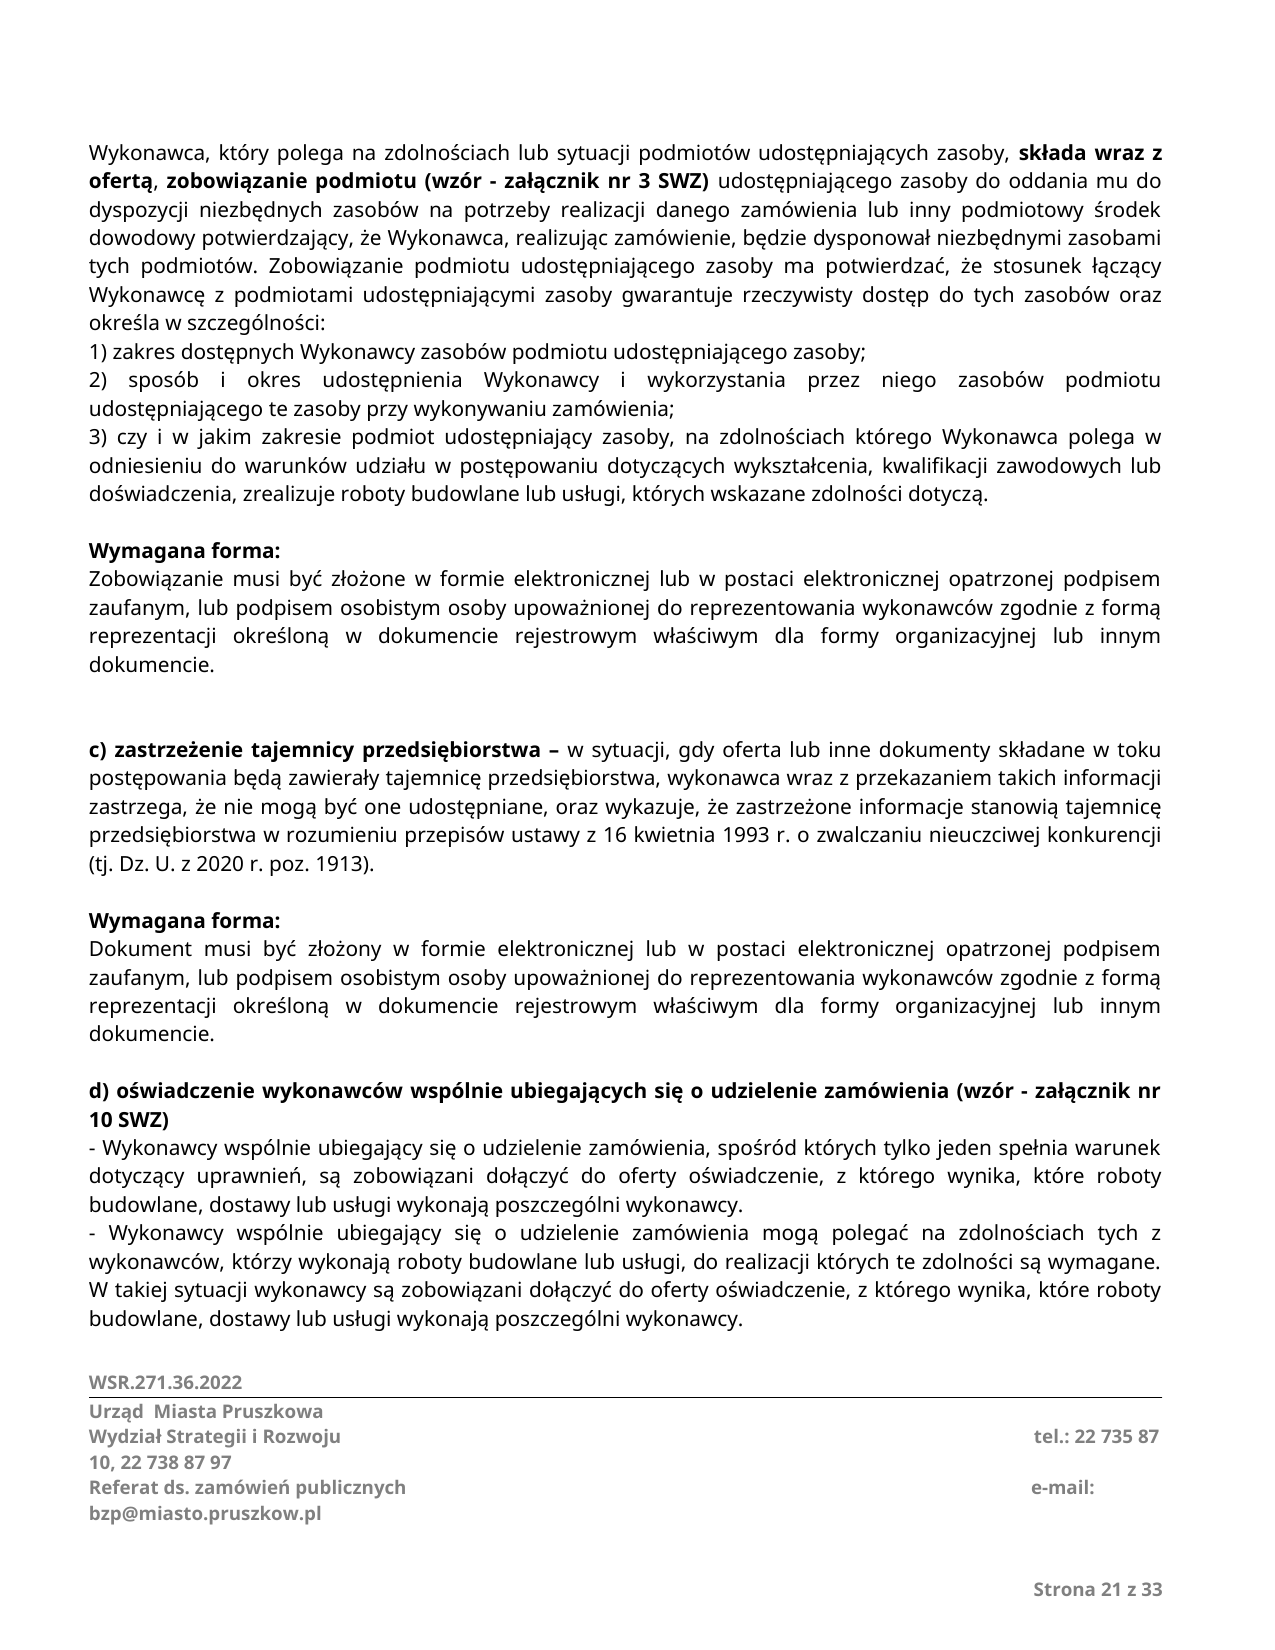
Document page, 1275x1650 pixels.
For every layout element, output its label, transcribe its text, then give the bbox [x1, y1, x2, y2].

text Dokument musi być złożony w formie elektronicznej lub w postaci elektronicznej opatrzonej podpisem zaufanym, lub podpisem osobistym osoby upoważnionej do reprezentowania wykonawców zgodnie z formą reprezentacji określoną w dokumencie rejestrowym właściwym dla formy organizacyjnej lub innym dokumencie. [89, 934, 1162, 1048]
text - Wykonawcy wspólnie ubiegający się o udzielenie zamówienia mogą polegać na zdolnościach tych z wykonawców, którzy wykonają roboty budowlane lub usługi, do realizacji których te zdolności są wymagane. W takiej sytuacji wykonawcy są zobowiązani dołączyć do oferty oświadczenie, z którego wynika, które roboty budowlane, dostawy lub usługi wykonają poszczególni wykonawcy. [89, 1218, 1162, 1332]
text - Wykonawcy wspólnie ubiegający się o udzielenie zamówienia, spośród których tylko jeden spełnia warunek dotyczący uprawnień, są zobowiązani dołączyć do oferty oświadczenie, z którego wynika, które roboty budowlane, dostawy lub usługi wykonają poszczególni wykonawcy. [89, 1133, 1162, 1218]
text 2) sposób i okres udostępnienia Wykonawcy i wykorzystania przez niego zasobów podmiotu udostępniającego te zasoby przy wykonywaniu zamówienia; [89, 365, 1162, 422]
text Zobowiązanie musi być złożone w formie elektronicznej lub w postaci elektronicznej opatrzonej podpisem zaufanym, lub podpisem osobistym osoby upoważnionej do reprezentowania wykonawców zgodnie z formą reprezentacji określoną w dokumencie rejestrowym właściwym dla formy organizacyjnej lub innym dokumencie. [89, 564, 1162, 678]
text 3) czy i w jakim zakresie podmiot udostępniający zasoby, na zdolnościach którego Wykonawca polega w odniesieniu do warunków udziału w postępowaniu dotyczących wykształcenia, kwalifikacji zawodowych lub doświadczenia, zrealizuje roboty budowlane lub usługi, których wskazane zdolności dotyczą. [89, 422, 1162, 508]
text d) oświadczenie wykonawców wspólnie ubiegających się o udzielenie zamówienia (wzór - załącznik nr 10 SWZ) [89, 1076, 1162, 1133]
text Wymagana forma: [89, 536, 1162, 564]
text Wykonawca, który polega na zdolnościach lub sytuacji podmiotów udostępniających zasoby, składa wraz z ofertą, zobowiązanie podmiotu (wzór - załącznik nr 3 SWZ) udostępniającego zasoby do oddania mu do dyspozycji niezbędnych zasobów na potrzeby realizacji danego zamówienia lub inny podmiotowy środek dowodowy potwierdzający, że Wykonawca, realizując zamówienie, będzie dysponował niezbędnymi zasobami tych podmiotów. Zobowiązanie podmiotu udostępniającego zasoby ma potwierdzać, że stosunek łączący Wykonawcę z podmiotami udostępniającymi zasoby gwarantuje rzeczywisty dostęp do tych zasobów oraz określa w szczególności: [89, 138, 1162, 337]
text c) zastrzeżenie tajemnicy przedsiębiorstwa – w sytuacji, gdy oferta lub inne dokumenty składane w toku postępowania będą zawierały tajemnicę przedsiębiorstwa, wykonawca wraz z przekazaniem takich informacji zastrzega, że nie mogą być one udostępniane, oraz wykazuje, że zastrzeżone informacje stanowią tajemnicę przedsiębiorstwa w rozumieniu przepisów ustawy z 16 kwietnia 1993 r. o zwalczaniu nieuczciwej konkurencji (tj. Dz. U. z 2020 r. poz. 1913). [89, 735, 1162, 877]
text Wymagana forma: [89, 906, 1162, 934]
text 1) zakres dostępnych Wykonawcy zasobów podmiotu udostępniającego zasoby; [89, 337, 1162, 365]
